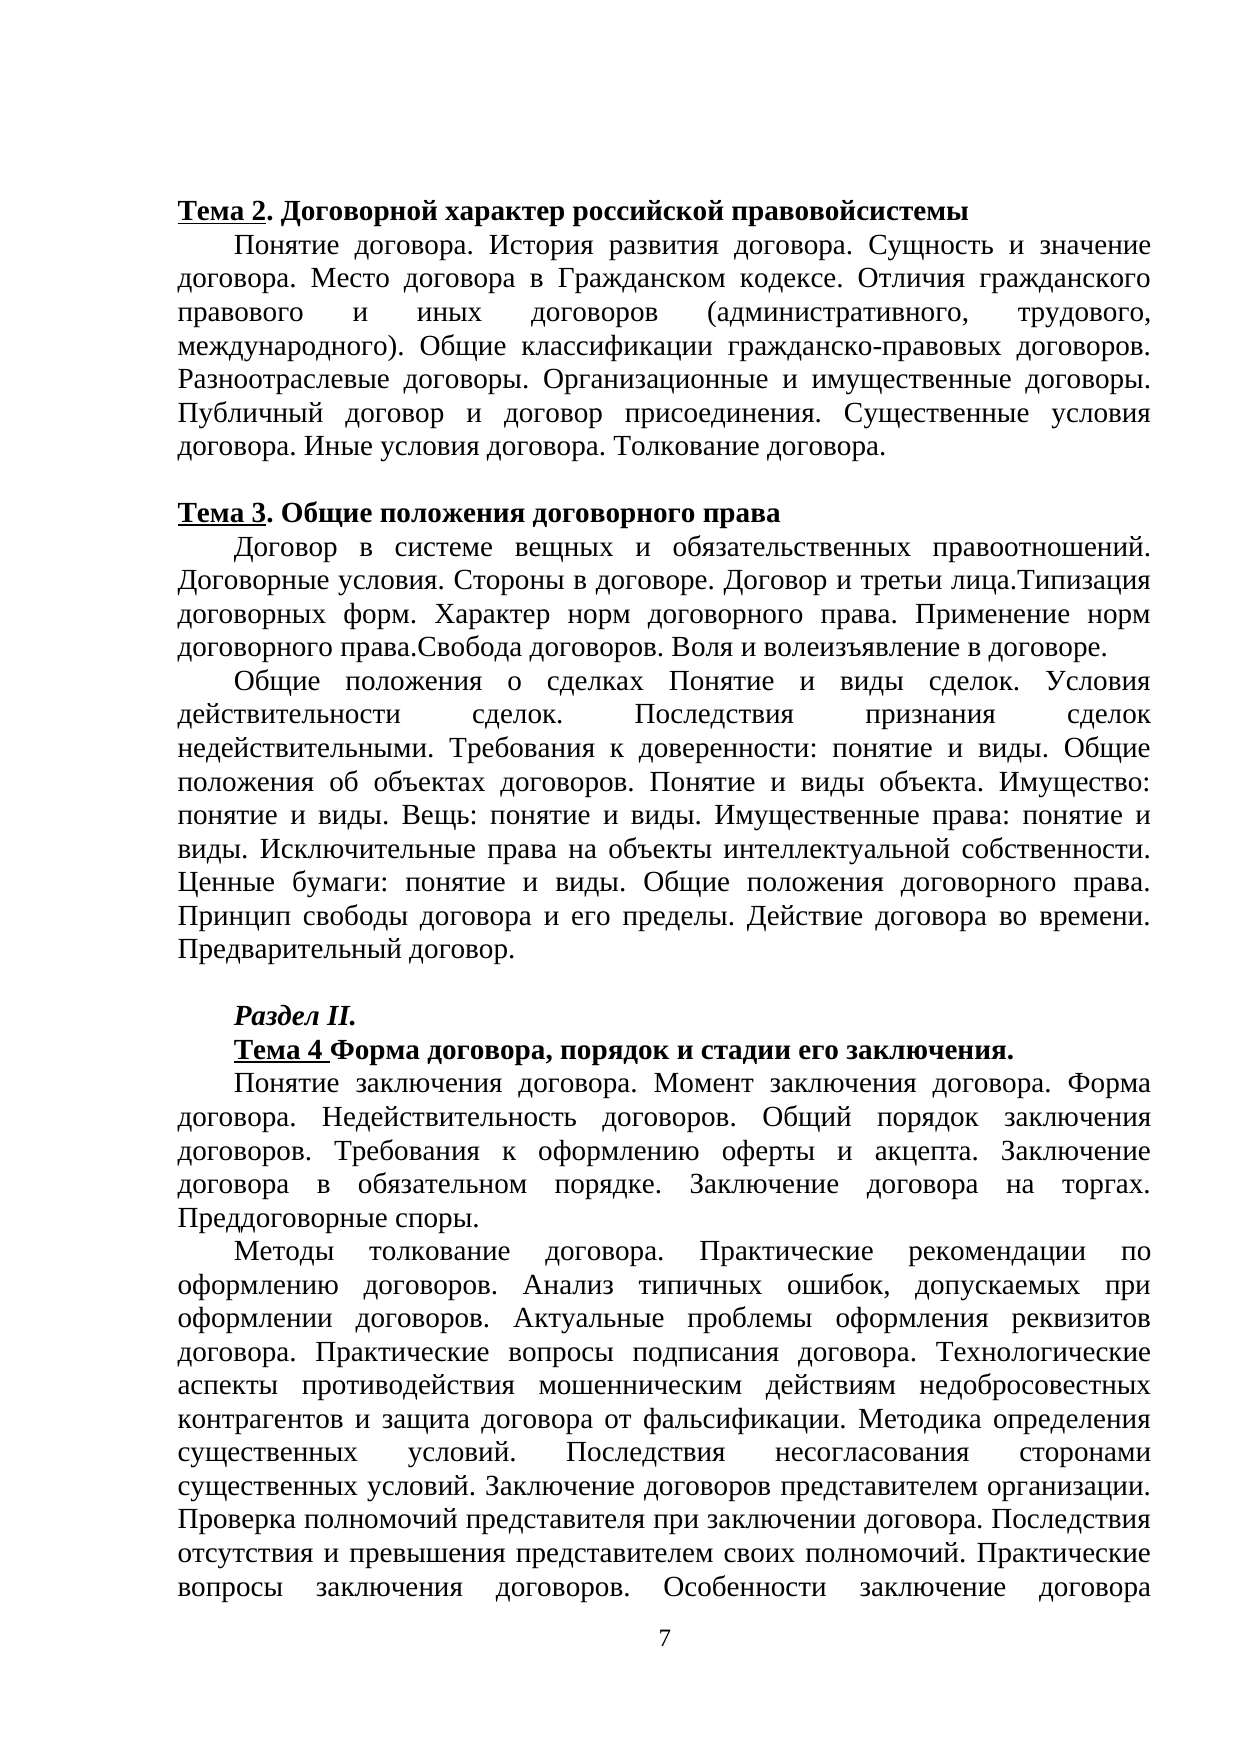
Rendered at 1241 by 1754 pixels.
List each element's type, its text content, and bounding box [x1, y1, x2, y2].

text Понятие договора. История развития договора. Сущность и значение договора. Место договора в Гражданском кодексе. Отличия гражданского правового и иных договоров (административного, трудового, международного). Общие классификации гражданско-правовых договоров. Разноотраслевые договоры. Организационные и имущественные договоры. Публичный договор и договор присоединения. Существенные условия договора. Иные условия договора. Толкование договора. [177, 227, 1152, 462]
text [177, 1233, 1152, 1602]
text Общие положения о сделках Понятие и виды сделок. Условия действительности сделок. Последствия признания сделок недействительными. Требования к доверенности: понятие и виды. Общие положения об объектах договоров. Понятие и виды объекта. Имущество: понятие и виды. Вещь: понятие и виды. Имущественные права: понятие и виды. Исключительные права на объекты интеллектуальной собственности. Ценные бумаги: понятие и виды. Общие положения договорного права. Принцип свободы договора и его пределы. Действие договора во времени. Предварительный договор. [177, 663, 1152, 965]
text Договор в системе вещных и обязательственных правоотношений. Договорные условия. Стороны в договоре. Договор и третьи лица.Типизация договорных форм. Характер норм договорного права. Применение норм договорного права.Свобода договоров. Воля и волеизъявление в договоре. [177, 529, 1152, 663]
text Тема 4 Форма договора, порядок и стадии его заключения. [177, 1032, 1152, 1066]
text Понятие заключения договора. Момент заключения договора. Форма договора. Недействительность договоров. Общий порядок заключения договоров. Требования к оформлению оферты и акцепта. Заключение договора в обязательном порядке. Заключение договора на торгах. Преддоговорные споры. [177, 1066, 1152, 1233]
text Тема 2. Договорной характер российской правовойсистемы [177, 193, 1152, 227]
text Тема 3. Общие положения договорного права [177, 495, 1152, 529]
text Раздел II. [177, 998, 1152, 1032]
